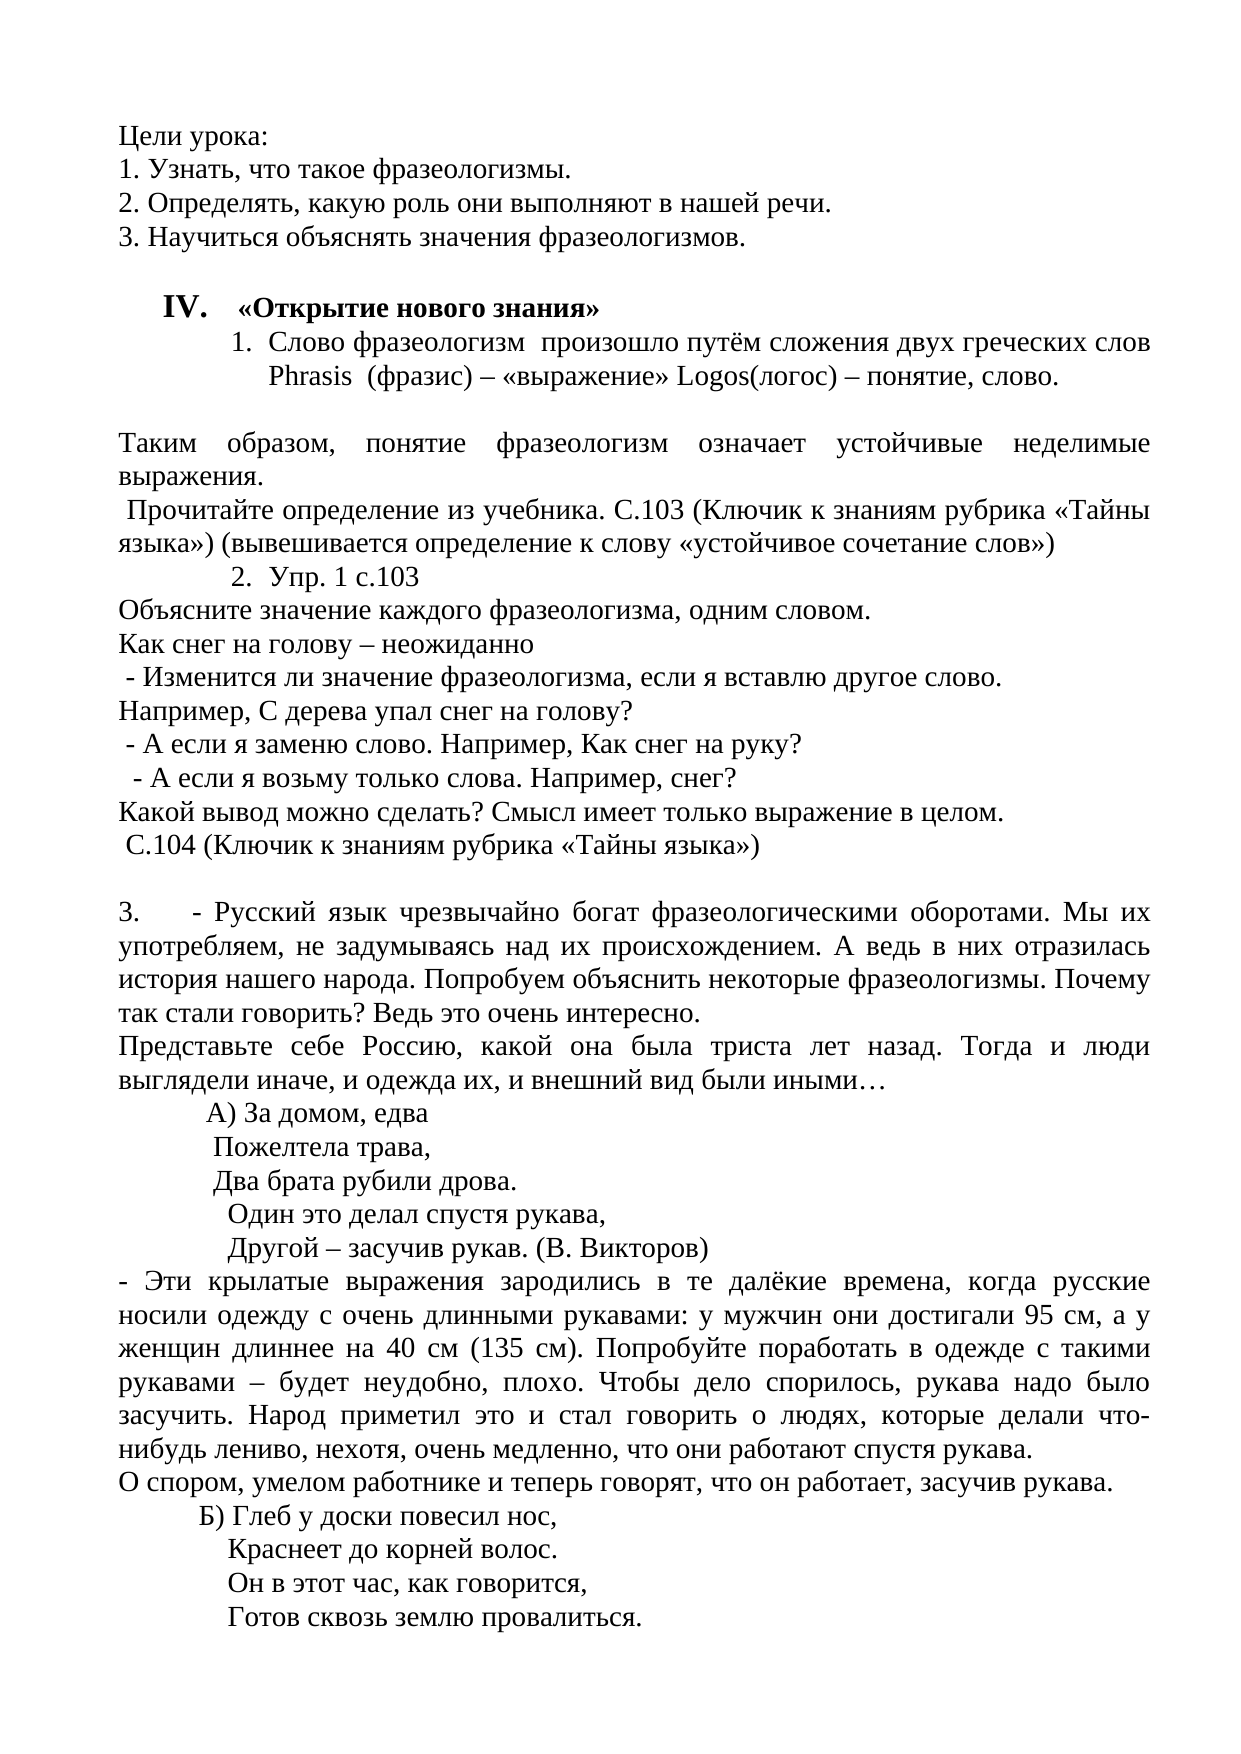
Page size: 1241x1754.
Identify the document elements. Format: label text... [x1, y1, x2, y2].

list Слово фразеологизм произошло путём сложения двух греческих слов Phrasis (фразис) – «выражение» Logos(логос) – понятие, слово. [231, 324, 1152, 391]
text Другой – засучив рукав. (В. Викторов) [118, 1230, 1152, 1263]
text Он в этот час, как говорится, [118, 1565, 1152, 1599]
text 1. Узнать, что такое фразеологизмы. [118, 152, 1152, 185]
text Пожелтела трава, [118, 1129, 1152, 1163]
text Цели урока: [118, 118, 1152, 152]
text 3. Научиться объяснять значения фразеологизмов. [118, 219, 1152, 252]
text Готов сквозь землю провалиться. [118, 1599, 1152, 1632]
text Один это делал спустя рукава, [118, 1196, 1152, 1230]
text С.104 (Ключик к знаниям рубрика «Тайны языка») [118, 827, 1152, 861]
text Краснеет до корней волос. [118, 1532, 1152, 1565]
text Представьте себе Россию, какой она была триста лет назад. Тогда и люди выглядели иначе, и одежда их, и внешний вид были иными… [118, 1028, 1152, 1096]
text Как снег на голову – неожиданно [118, 626, 1152, 659]
text Прочитайте определение из учебника. С.103 (Ключик к знаниям рубрика «Тайны языка») (вывешивается определение к слову «устойчивое сочетание слов») [118, 492, 1152, 559]
text Например, С дерева упал снег на голову? [118, 693, 1152, 727]
text Два брата рубили дрова. [118, 1163, 1152, 1196]
text - Изменится ли значение фразеологизма, если я вставлю другое слово. [118, 659, 1152, 693]
text - Эти крылатые выражения зародились в те далёкие времена, когда русские носили одежду с очень длинными рукавами: у мужчин они достигали 95 см, а у женщин длиннее на 40 см (135 см). Попробуйте поработать в одежде с такими рукавами – будет неудобно, плохо. Чтобы дело спорилось, рукава надо было засучить. Народ приметил это и стал говорить о людях, которые делали что-нибудь лениво, нехотя, очень медленно, что они работают спустя рукава. [118, 1263, 1152, 1464]
text Б) Глеб у доски повесил нос, [118, 1498, 1152, 1532]
text А) За домом, едва [118, 1096, 1152, 1129]
list «Открытие нового знания» [162, 286, 1152, 324]
text 2. Определять, какую роль они выполняют в нашей речи. [118, 185, 1152, 219]
text Какой вывод можно сделать? Смысл имеет только выражение в целом. [118, 794, 1152, 827]
text О спором, умелом работнике и теперь говорят, что он работает, засучив рукава. [118, 1464, 1152, 1498]
text Объясните значение каждого фразеологизма, одним словом. [118, 592, 1152, 626]
list Упр. 1 с.103 [231, 559, 1152, 592]
text Таким образом, понятие фразеологизм означает устойчивые неделимые выражения. [118, 425, 1152, 492]
text - А если я возьму только слова. Например, снег? [118, 760, 1152, 794]
text - А если я заменю слово. Например, Как снег на руку? [118, 727, 1152, 760]
text 3. - Русский язык чрезвычайно богат фразеологическими оборотами. Мы их употребляем, не задумываясь над их происхождением. А ведь в них отразилась история нашего народа. Попробуем объяснить некоторые фразеологизмы. Почему так стали говорить? Ведь это очень интересно. [118, 894, 1152, 1028]
